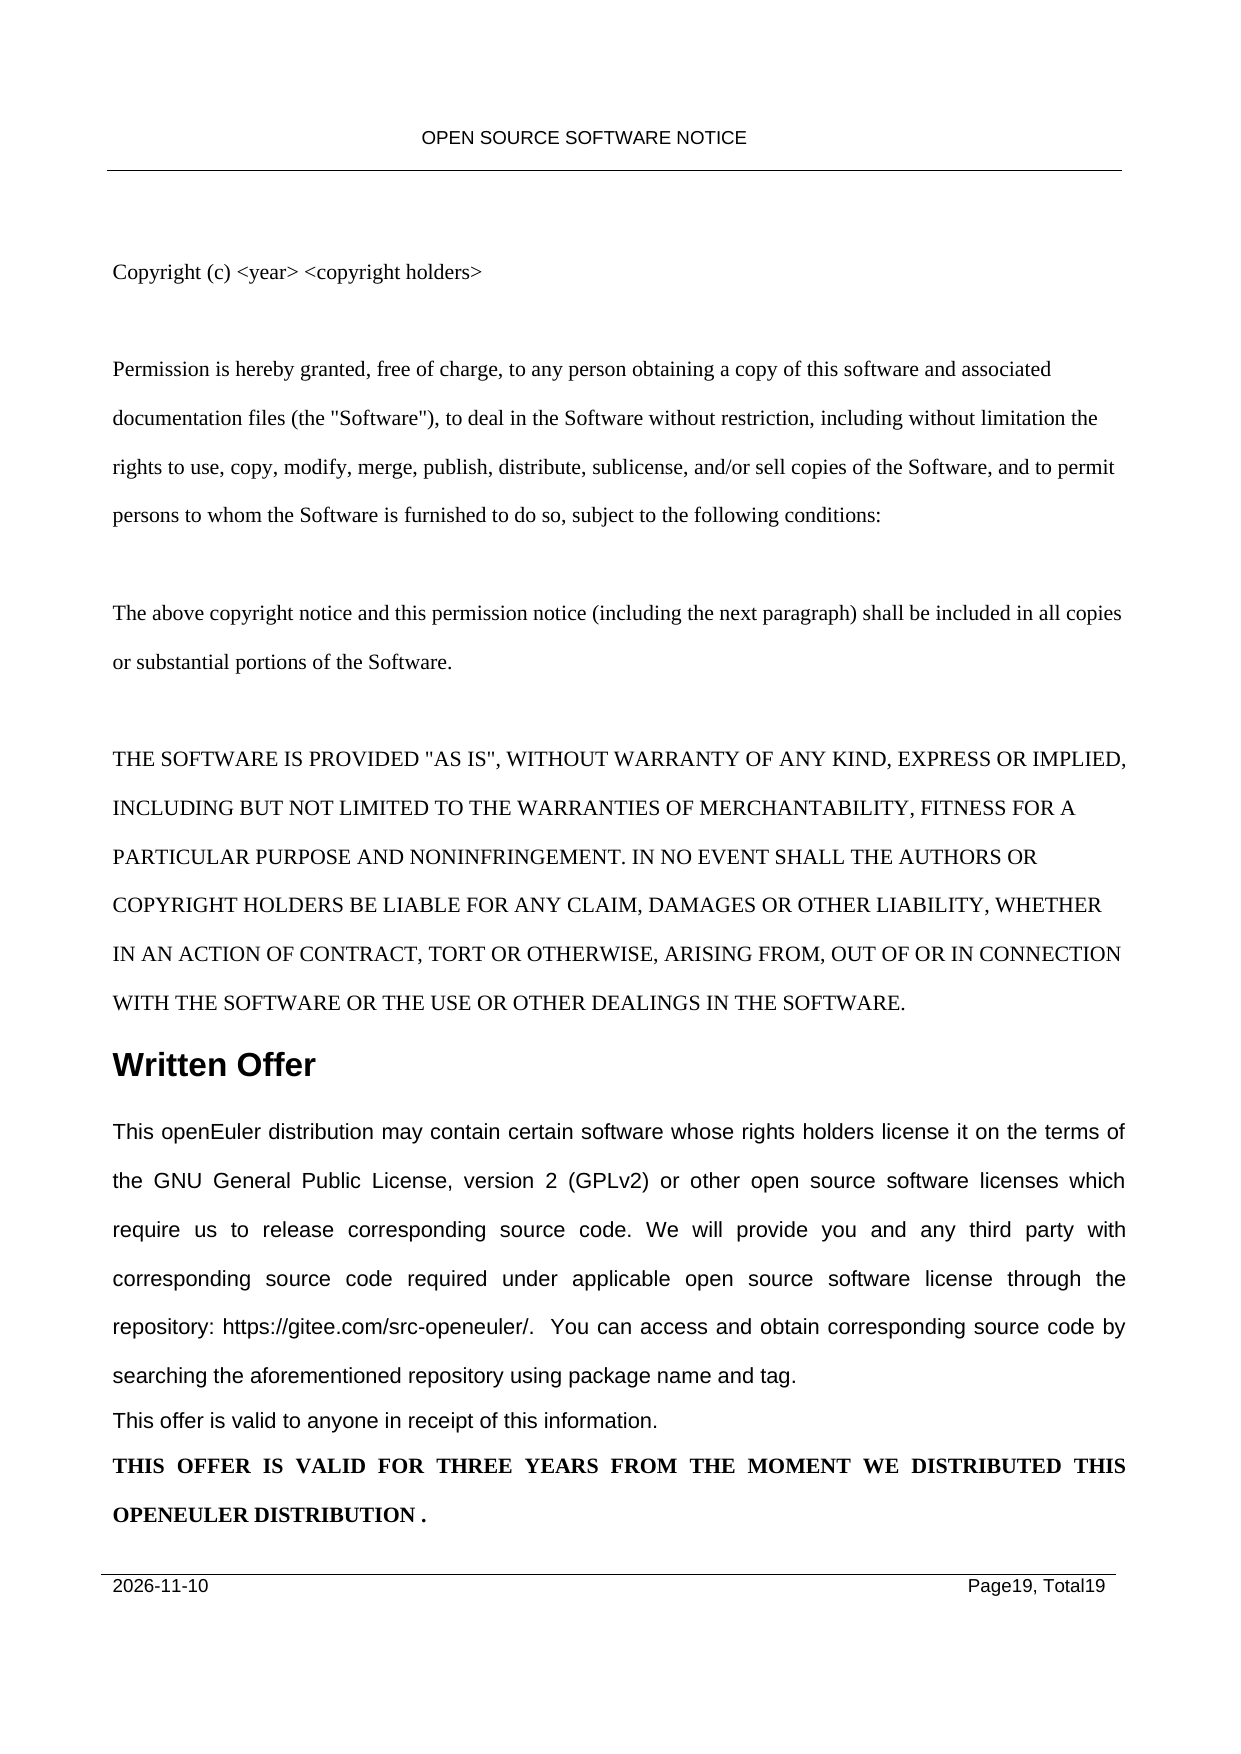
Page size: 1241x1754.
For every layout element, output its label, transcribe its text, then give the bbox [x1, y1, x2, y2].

text Written Offer [112, 1031, 1128, 1096]
text THIS OFFER IS VALID FOR THREE YEARS FROM THE MOMENT WE DISTRIBUTED THIS OPENEULER DISTRIBUTION . [112, 1449, 1128, 1531]
text This openEuler distribution may contain certain software whose rights holders license it on the terms of the GNU General Public License, version 2 (GPLv2) or other open source software licenses which require us to release corresponding source code. We will provide you and any third party with corresponding source code required under applicable open source software license through the repository: https://gitee.com/src-openeuler/. You can access and obtain corresponding source code by searching the aforementioned repository using package name and tag. [112, 1116, 1128, 1392]
text This offer is valid to anyone in receipt of this information. [112, 1404, 1128, 1437]
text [112, 206, 1128, 1019]
